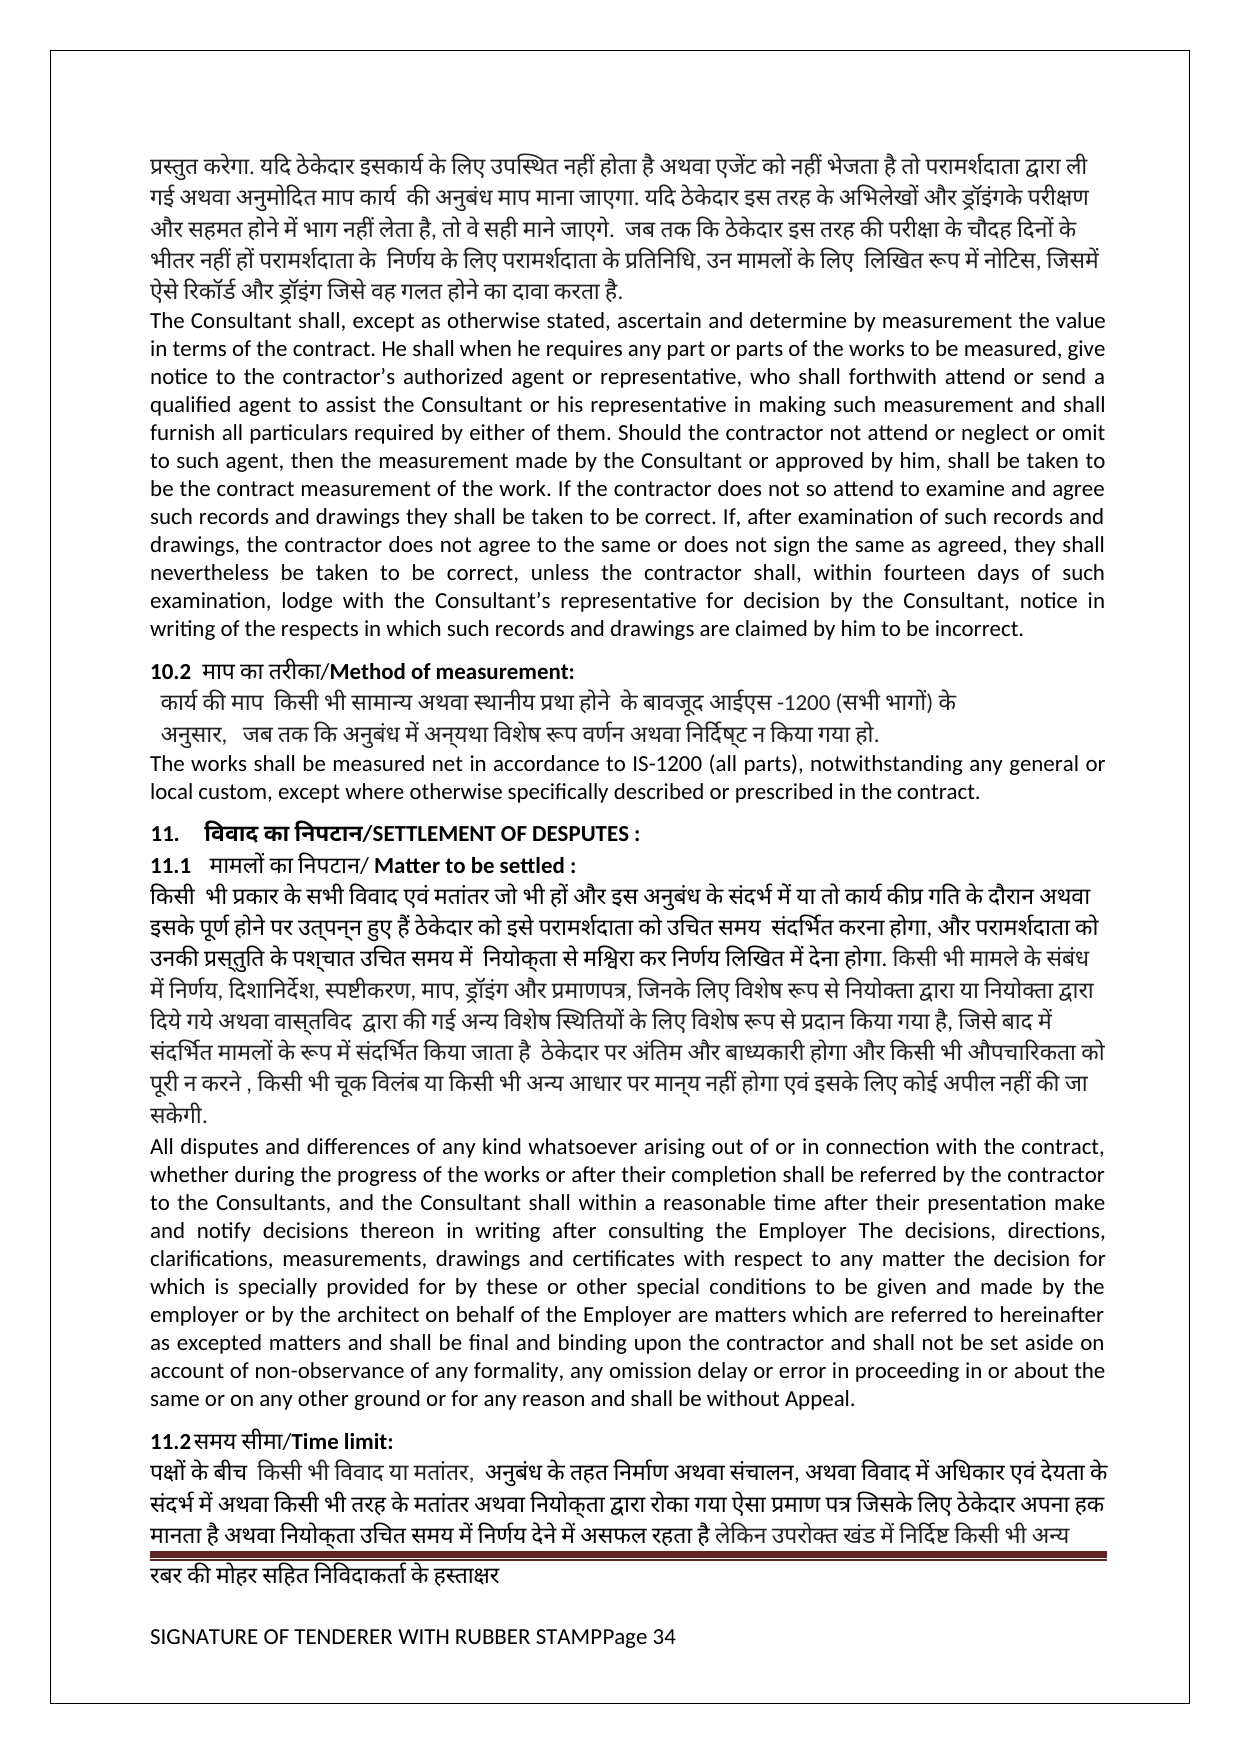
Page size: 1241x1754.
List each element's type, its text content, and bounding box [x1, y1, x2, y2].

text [150, 1456, 1107, 1550]
text किसी भी प्रकार के सभी विवाद एवं मतांतर जो भी हों और इस अनुबंध के संदर्भ में या तो कार्य कीप्र गति के दौरान अथवा इसके पूर्ण होने पर उत्‍पन्‍न हुए हैं ठेकेदार को इसे परामर्शदाता को उचित समय संदर्भित करना होगा, और परामर्शदाता को उनकी प्रस्‍तुति के पश्‍चात उचित समय में नियोक्‍ता से मश्विरा कर निर्णय लिखित में देना होगा. किसी भी मामले के संबंध में निर्णय, दिशानिर्देश, स्पष्टीकरण, माप, ड्रॉइंग और प्रमाणपत्र, जिनके लिए विशेष रूप से नियोक्ता द्वारा या नियोक्ता द्वारा दिये गये अथवा वास्‍तविद द्वारा की गई अन्य विशेष स्थितियों के लिए विशेष रूप से प्रदान किया गया है, जिसे बाद में संदर्भित मामलों के रूप में संदर्भित किया जाता है ठेकेदार पर अंतिम और बाध्यकारी होगा और किसी भी औपचारिकता को पूरी न करने , किसी भी चूक विलंब या किसी भी अन्य आधार पर मान्‍य नहीं होगा एवं इसके लिए कोई अपील नहीं की जा सकेगी. [150, 880, 1107, 1130]
list मामलों का निपटान/ Matter to be settled : [150, 848, 1107, 880]
text All disputes and differences of any kind whatsoever arising out of or in connection with the contract, whether during the progress of the works or after their completion shall be referred by the contractor to the Consultants, and the Consultant shall within a reasonable time after their presentation make and notify decisions thereon in writing after consulting the Employer The decisions, directions, clarifications, measurements, drawings and certificates with respect to any matter the decision for which is specially provided for by these or other special conditions to be given and made by the employer or by the architect on behalf of the Employer are matters which are referred to hereinafter as excepted matters and shall be final and binding upon the contractor and shall not be set aside on account of non-observance of any formality, any omission delay or error in proceeding in or about the same or on any other ground or for any reason and shall be without Appeal. [150, 1132, 1107, 1412]
list समय सीमा/Time limit: [150, 1425, 1107, 1456]
list विवाद का निपटान/SETTLEMENT OF DESPUTES : [150, 817, 1107, 848]
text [150, 150, 1107, 306]
text The Consultant shall, except as otherwise stated, ascertain and determine by measurement the value in terms of the contract. He shall when he requires any part or parts of the works to be measured, give notice to the contractor’s authorized agent or representative, who shall forthwith attend or send a qualified agent to assist the Consultant or his representative in making such measurement and shall furnish all particulars required by either of them. Should the contractor not attend or neglect or omit to such agent, then the measurement made by the Consultant or approved by him, shall be taken to be the contract measurement of the work. If the contractor does not so attend to examine and agree such records and drawings they shall be taken to be correct. If, after examination of such records and drawings, the contractor does not agree to the same or does not sign the same as agreed, they shall nevertheless be taken to be correct, unless the contractor shall, within fourteen days of such examination, lodge with the Consultant’s representative for decision by the Consultant, notice in writing of the respects in which such records and drawings are claimed by him to be incorrect. [150, 306, 1107, 642]
list माप का तरीका/Method of measurement: [150, 655, 1107, 686]
text अनुसार, जब तक कि अनुबंध में अन्‍यथा विशेष रूप वर्णन अथवा निर्दिष्‍ट न किया गया हो. [150, 717, 1107, 749]
text The works shall be measured net in accordance to IS-1200 (all parts), notwithstanding any general or local custom, except where otherwise specifically described or prescribed in the contract. [150, 749, 1107, 805]
text कार्य की माप किसी भी सामान्य अथवा स्थानीय प्रथा होने के बावजूद आईएस -1200 (सभी भागों) के [150, 686, 1107, 717]
